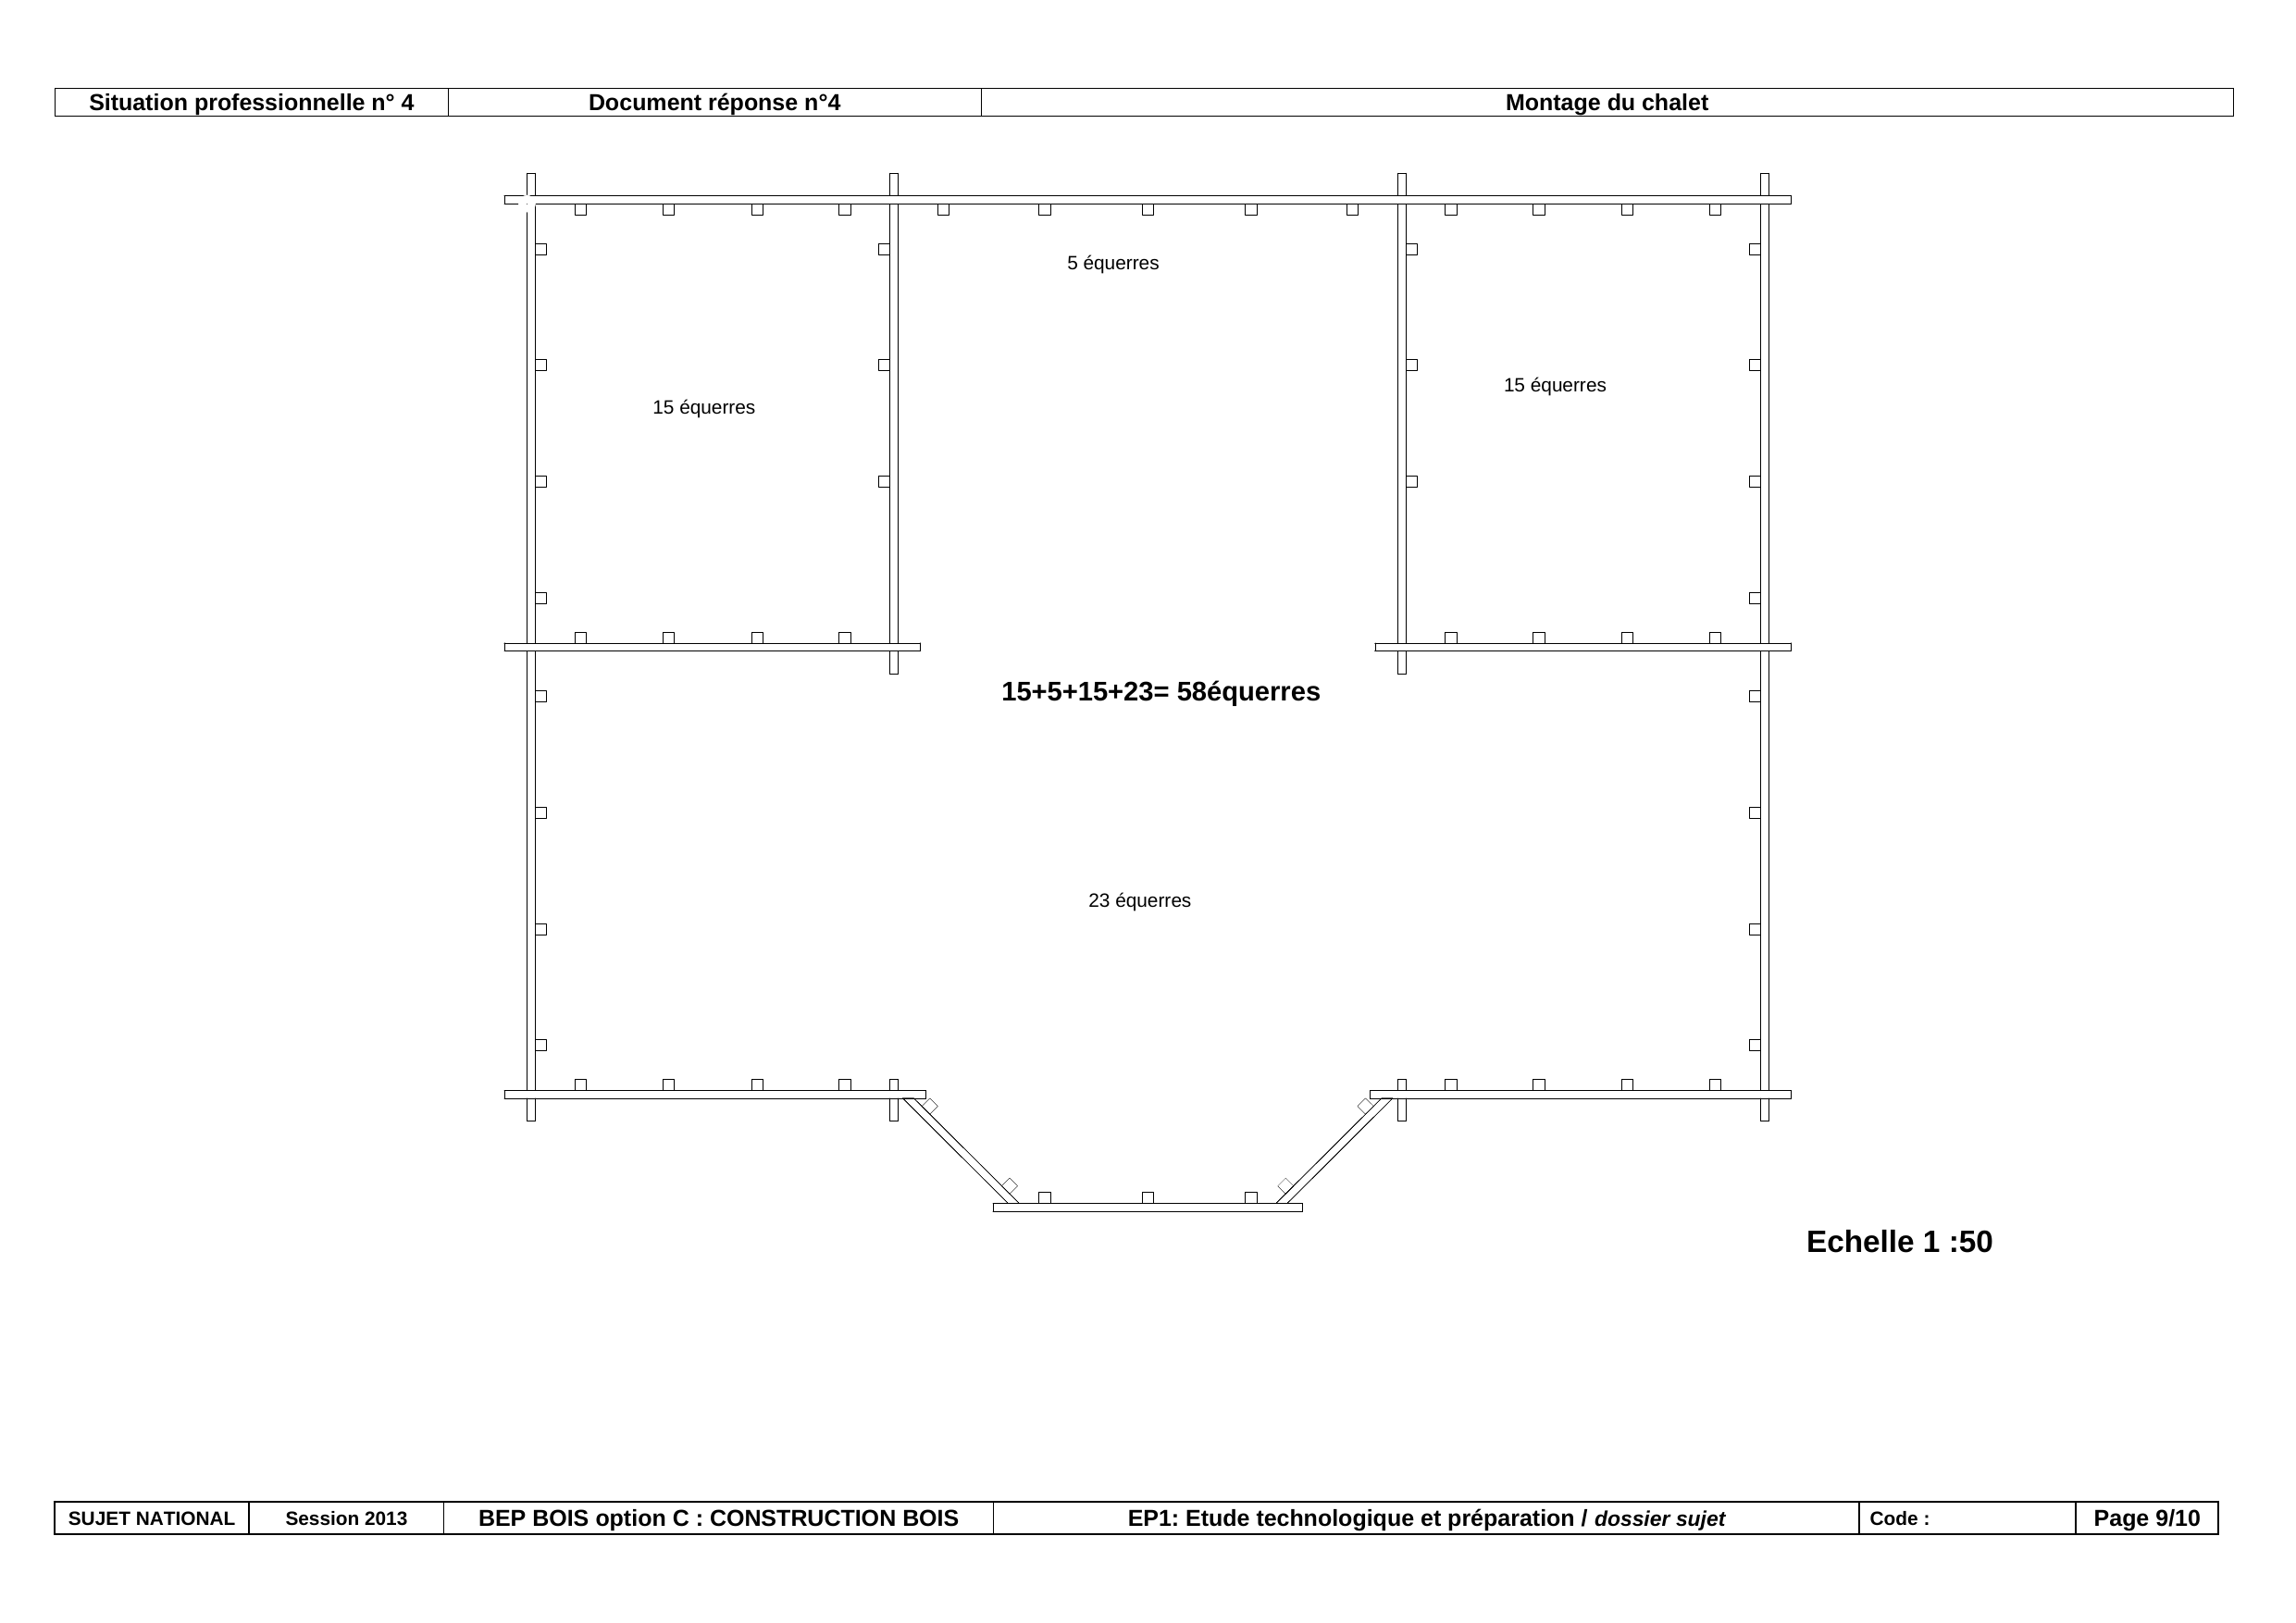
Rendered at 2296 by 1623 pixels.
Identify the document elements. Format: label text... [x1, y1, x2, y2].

text Echelle 1 :50 [66, 1223, 2229, 1259]
table_header Document réponse n°4 [449, 89, 981, 115]
table_header Montage du chalet [982, 89, 2233, 115]
table_header Situation professionnelle n° 4 [56, 89, 448, 115]
